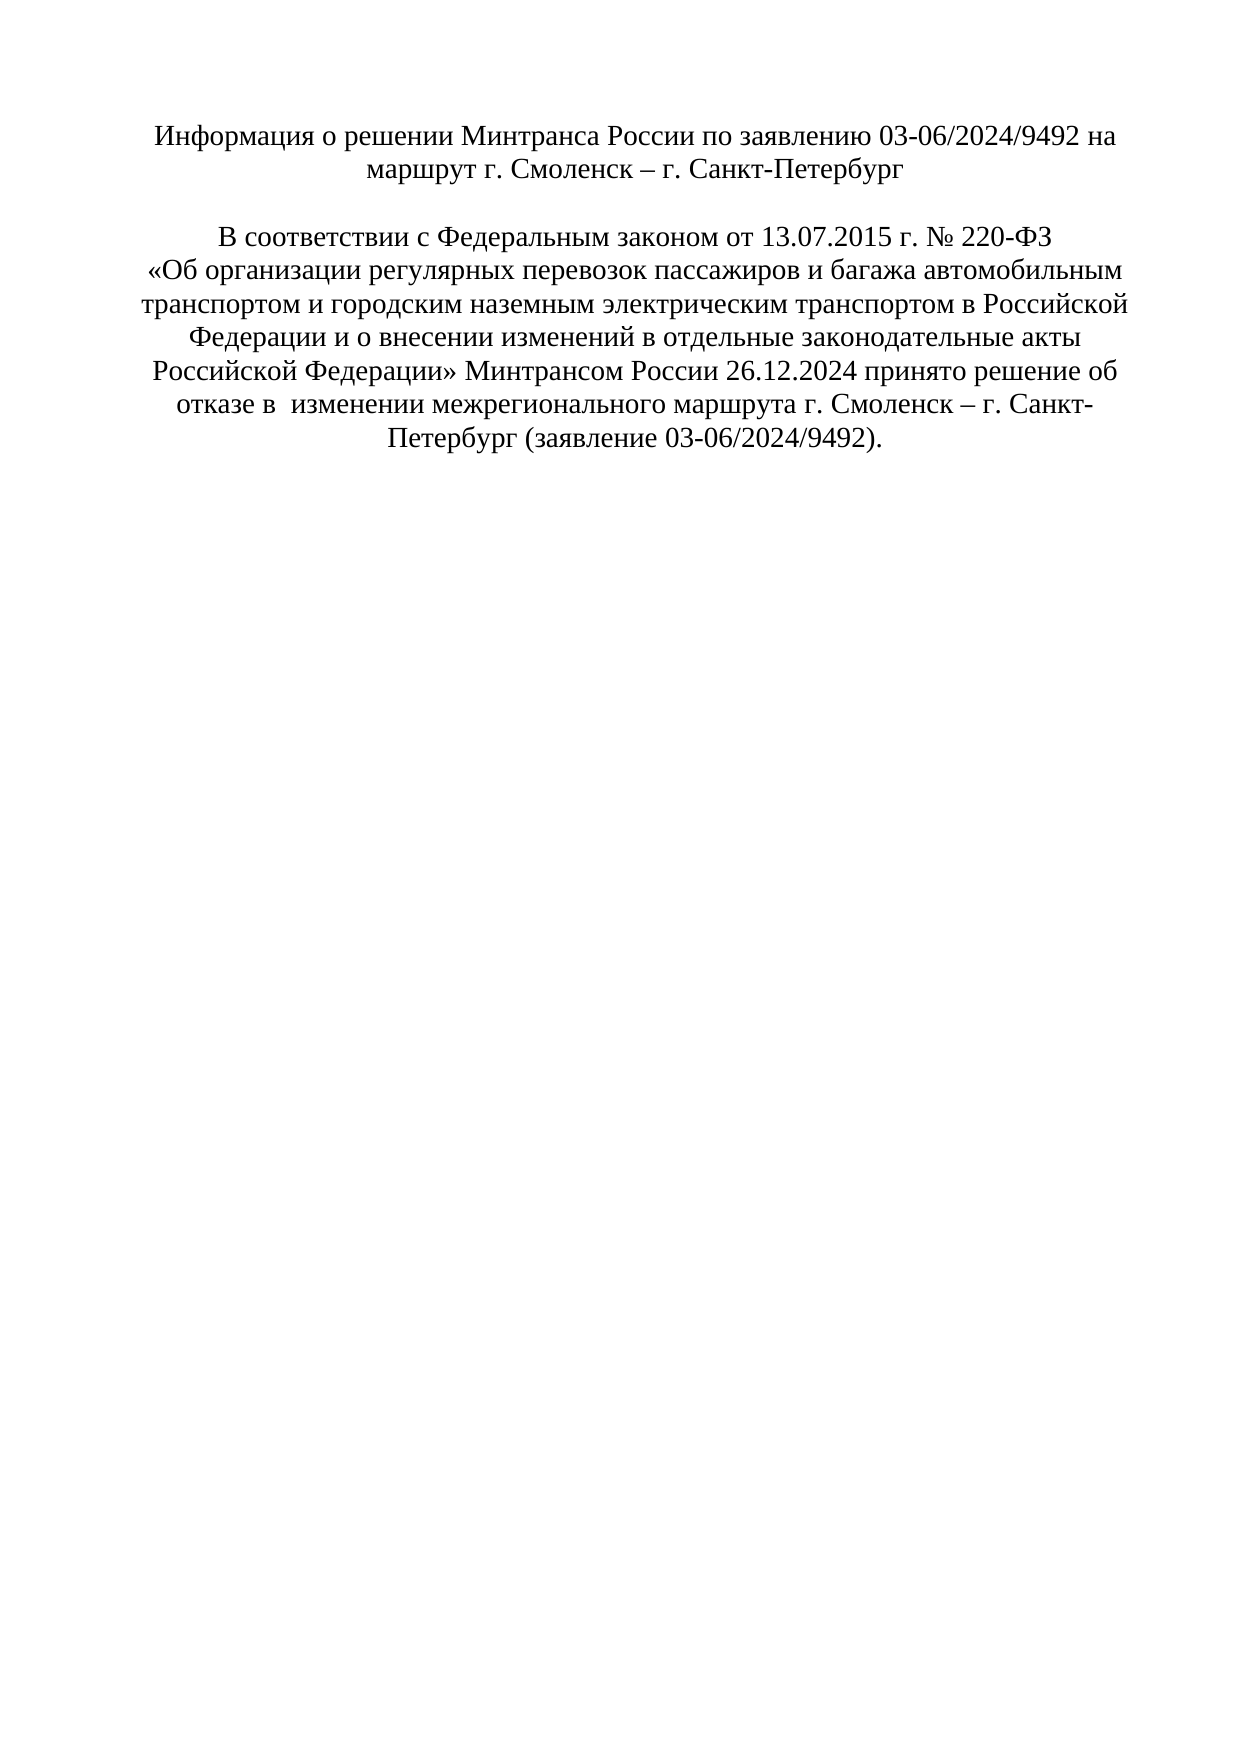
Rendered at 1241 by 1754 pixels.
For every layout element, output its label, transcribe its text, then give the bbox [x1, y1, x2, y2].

text Информация о решении Минтранса России по заявлению 03-06/2024/9492 на маршрут г. Смоленск – г. Санкт-Петербург [118, 118, 1152, 185]
text В соответствии с Федеральным законом от 13.07.2015 г. № 220-ФЗ «Об организации регулярных перевозок пассажиров и багажа автомобильным транспортом и городским наземным электрическим транспортом в Российской Федерации и о внесении изменений в отдельные законодательные акты Российской Федерации» Минтрансом России 26.12.2024 принято решение об отказе в изменении межрегионального маршрута г. Смоленск – г. Санкт-Петербург (заявление 03-06/2024/9492). [118, 219, 1152, 453]
